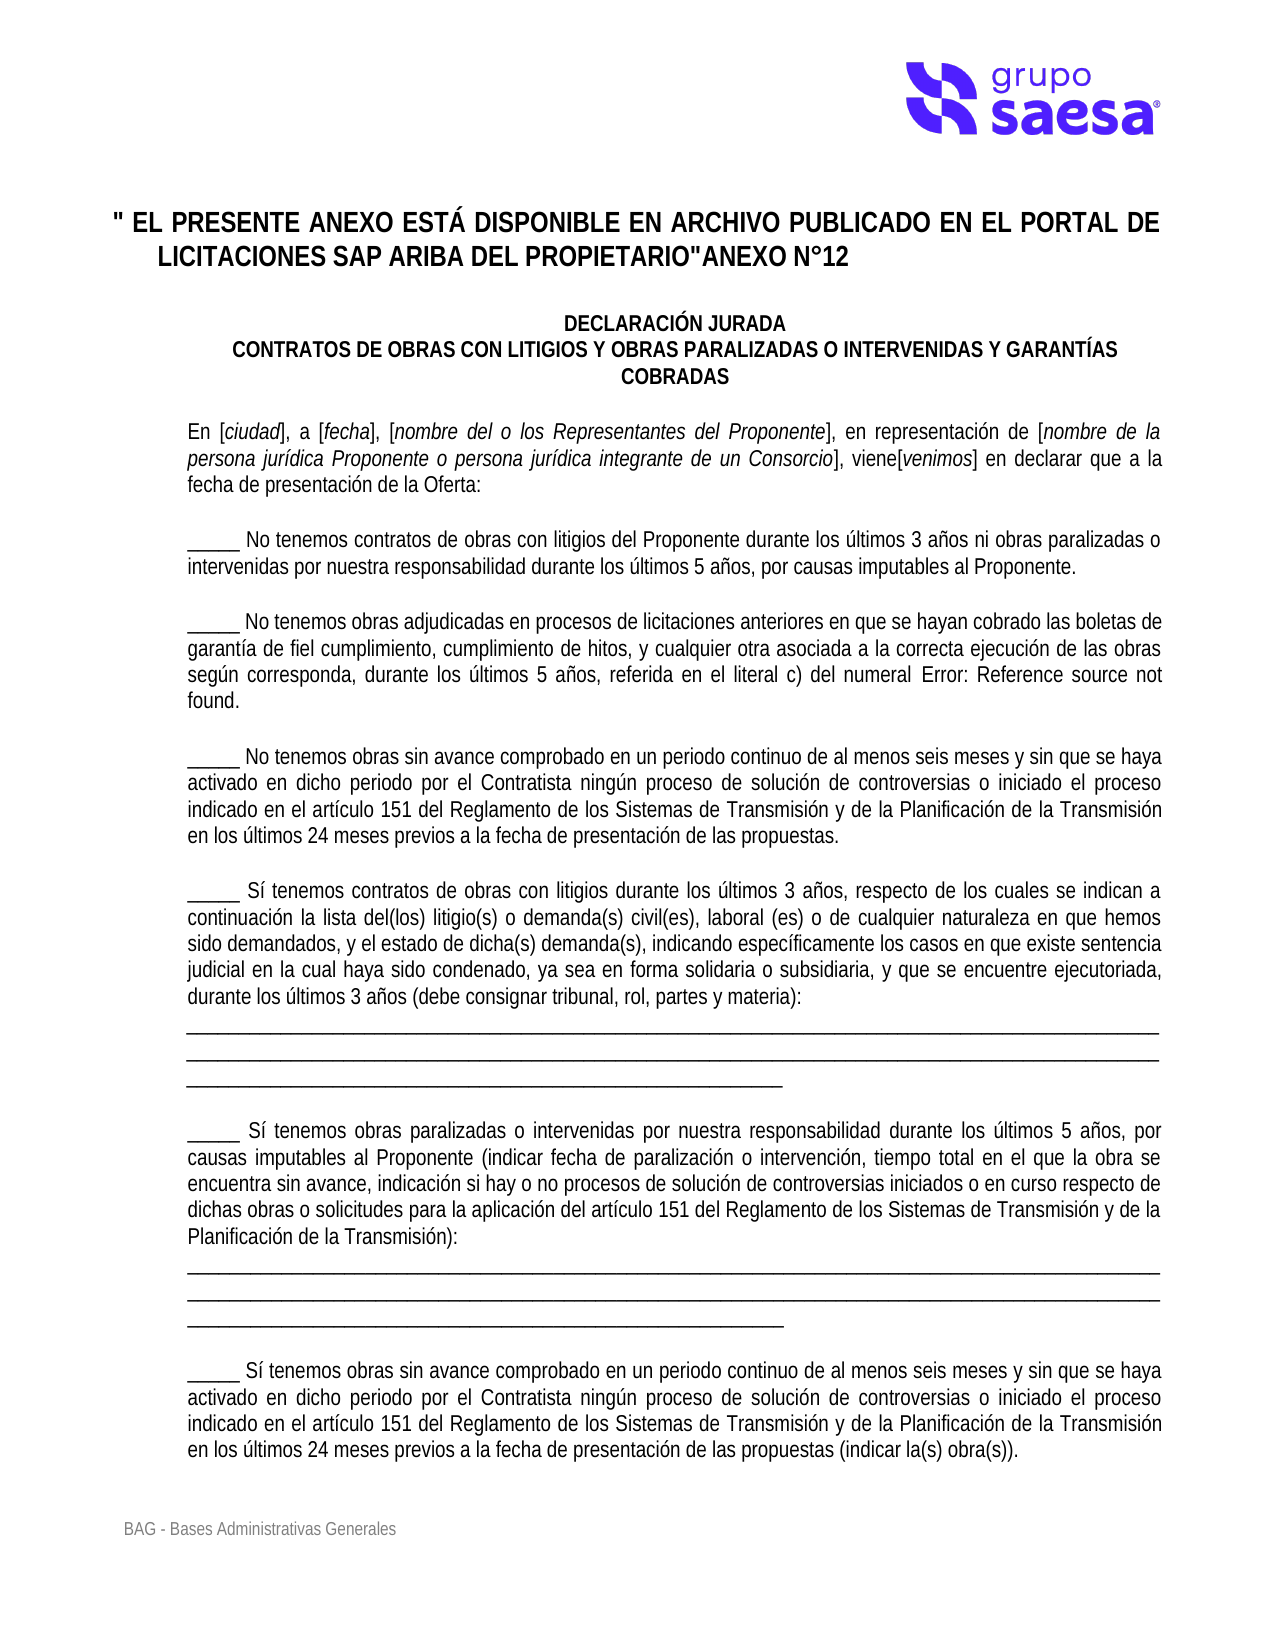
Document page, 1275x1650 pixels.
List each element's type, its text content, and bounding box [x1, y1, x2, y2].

subtitle " El presente anexo está disponible en archivo publicado en el portal de Licitaciones SAP ARIBA del Propietario"Anexo N°12 [112, 206, 1162, 272]
text _____ Sí tenemos contratos de obras con litigios durante los últimos 3 años, respecto de los cuales se indican a continuación la lista del(los) litigio(s) o demanda(s) civil(es), laboral (es) o de cualquier naturaleza en que hemos sido demandados, y el estado de dicha(s) demanda(s), indicando específicamente los casos en que existe sentencia judicial en la cual haya sido condenado, ya sea en forma solidaria o subsidiaria, y que se encuentre ejecutoriada, durante los últimos 3 años (debe consignar tribunal, rol, partes y materia): [187, 877, 1162, 1009]
text DECLARACIÓN JURADA CONTRATOS DE OBRAS CON LITIGIOS Y OBRAS PARALIZADAS O INTERVENIDAS Y GARANTÍAS COBRADAS [187, 310, 1162, 389]
text _____ Sí tenemos obras sin avance comprobado en un periodo continuo de al menos seis meses y sin que se haya activado en dicho periodo por el Contratista ningún proceso de solución de controversias o iniciado el proceso indicado en el artículo 151 del Reglamento de los Sistemas de Transmisión y de la Planificación de la Transmisión en los últimos 24 meses previos a la fecha de presentación de las propuestas (indicar la(s) obra(s)). [187, 1357, 1162, 1463]
text _____ Sí tenemos obras paralizadas o intervenidas por nuestra responsabilidad durante los últimos 5 años, por causas imputables al Proponente (indicar fecha de paralización o intervención, tiempo total en el que la obra se encuentra sin avance, indicación si hay o no procesos de solución de controversias iniciados o en curso respecto de dichas obras o solicitudes para la aplicación del artículo 151 del Reglamento de los Sistemas de Transmisión y de la Planificación de la Transmisión): [187, 1117, 1162, 1249]
text En [ciudad], a [fecha], [nombre del o los Representantes del Proponente], en representación de [nombre de la persona jurídica Proponente o persona jurídica integrante de un Consorcio], viene[venimos] en declarar que a la fecha de presentación de la Oferta: [187, 418, 1162, 497]
picture [902, 54, 1163, 143]
text _____ No tenemos obras sin avance comprobado en un periodo continuo de al menos seis meses y sin que se haya activado en dicho periodo por el Contratista ningún proceso de solución de controversias o iniciado el proceso indicado en el artículo 151 del Reglamento de los Sistemas de Transmisión y de la Planificación de la Transmisión en los últimos 24 meses previos a la fecha de presentación de las propuestas. [187, 743, 1162, 848]
text _____ No tenemos contratos de obras con litigios del Proponente durante los últimos 3 años ni obras paralizadas o intervenidas por nuestra responsabilidad durante los últimos 5 años, por causas imputables al Proponente. [187, 526, 1162, 579]
list ___________________________________________________________________________________________________________________________________________________________________________________________________________________________________________________ [186, 1009, 1162, 1088]
text _____ No tenemos obras adjudicadas en procesos de licitaciones anteriores en que se hayan cobrado las boletas de garantía de fiel cumplimiento, cumplimiento de hitos, y cualquier otra asociada a la correcta ejecución de las obras según corresponda, durante los últimos 5 años, referida en el literal c) del numeral 7.2.10. [187, 608, 1162, 714]
